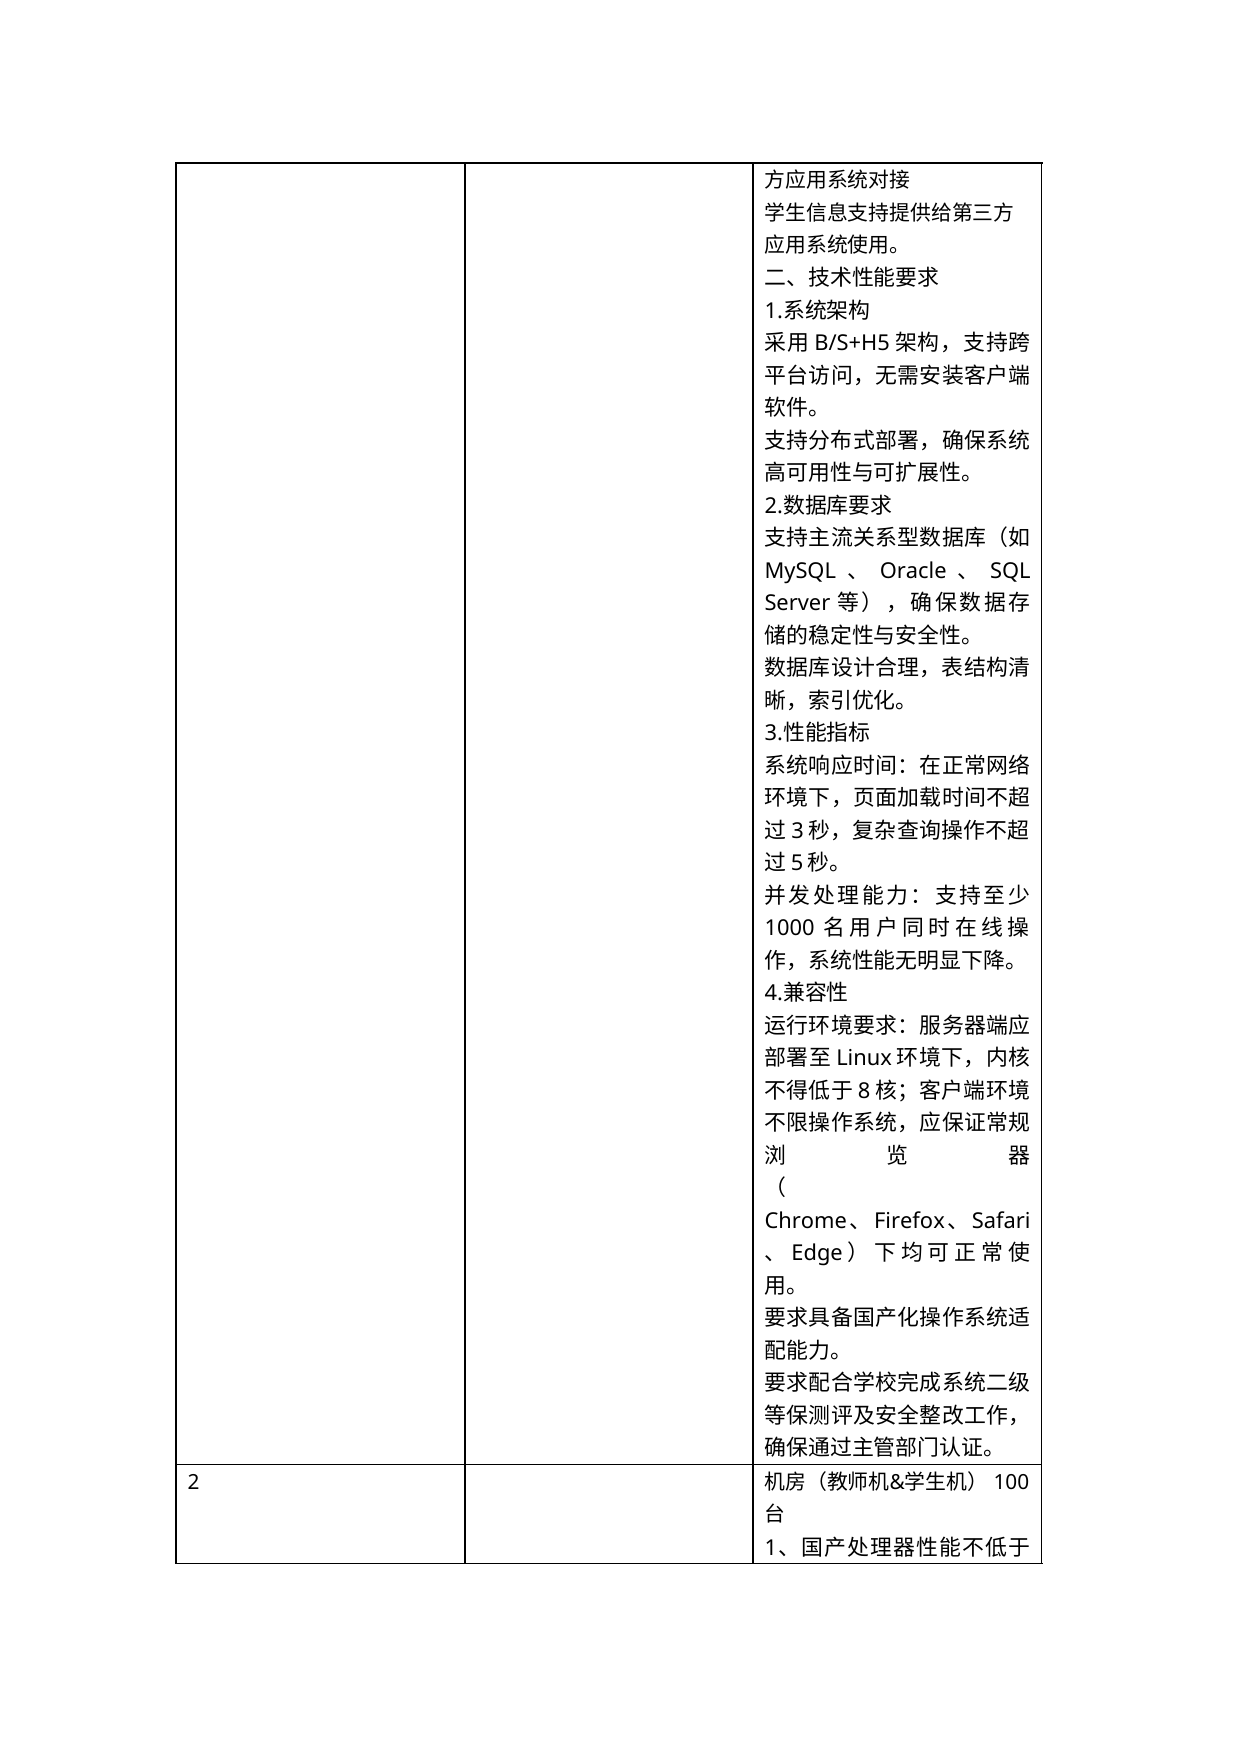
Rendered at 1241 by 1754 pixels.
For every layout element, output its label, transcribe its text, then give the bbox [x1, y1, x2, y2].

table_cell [754, 1465, 1041, 1563]
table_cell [754, 164, 1041, 1463]
table_cell [466, 164, 752, 1463]
table_cell 2 [177, 1465, 464, 1563]
table_cell 1 [177, 164, 464, 1463]
table_cell [466, 1465, 752, 1563]
